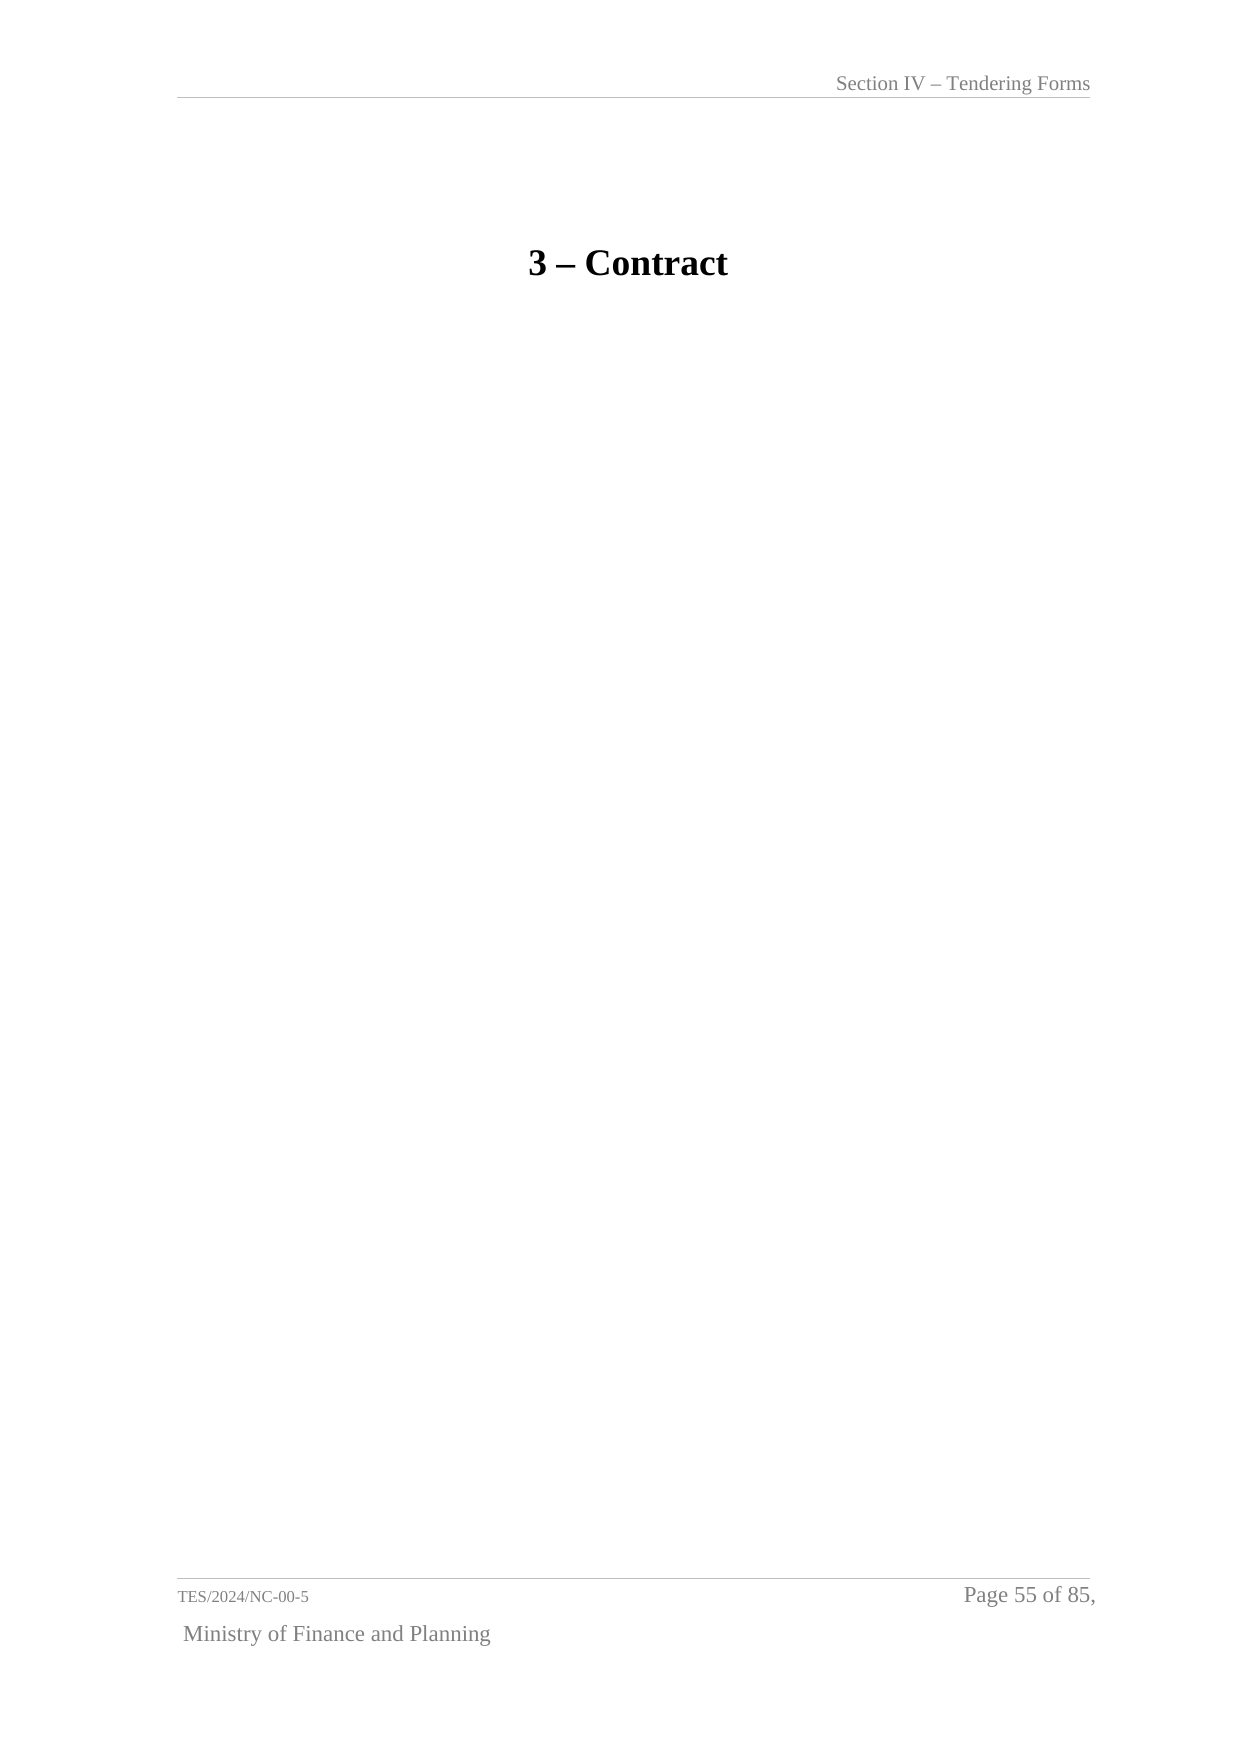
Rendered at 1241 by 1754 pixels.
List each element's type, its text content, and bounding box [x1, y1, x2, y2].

subtitle 3 – Contract [196, 241, 1060, 284]
